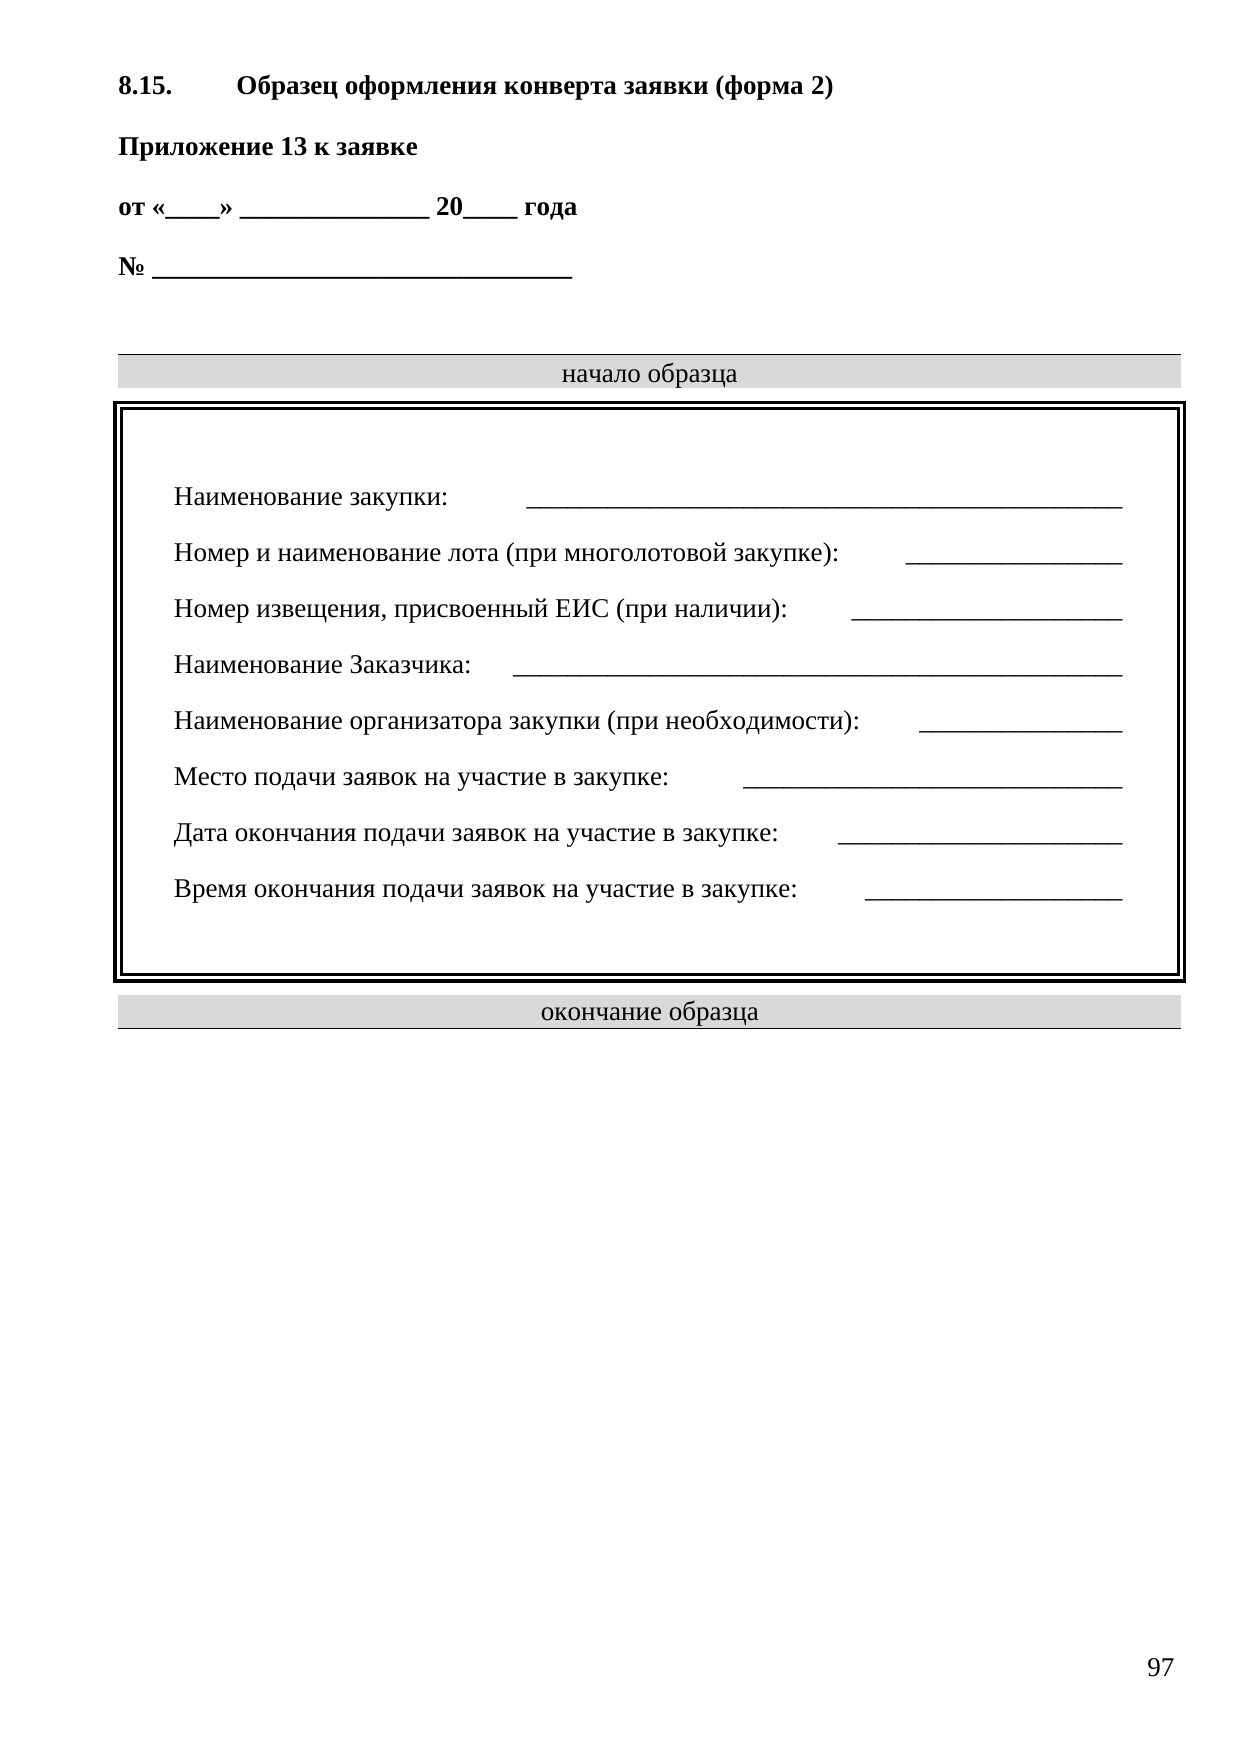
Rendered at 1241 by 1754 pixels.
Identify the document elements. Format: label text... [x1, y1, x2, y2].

text Образец оформления конверта заявки (форма 2) [118, 69, 1181, 100]
text Приложение 13 к заявке [118, 129, 1181, 161]
text начало образца [118, 355, 1181, 388]
text № _______________________________ [118, 250, 1181, 281]
text окончание образца [118, 995, 1181, 1028]
text от «____» ______________ 20____ года [118, 190, 1181, 221]
table_header Наименование закупки: ____________________________________________ Номер и наименование лота (при многолотовой закупке): ________________ Номер извещения, присвоенный ЕИС (при наличии): ____________________ Наименование Заказчика: _____________________________________________ Наименование организатора закупки (при необходимости): _______________ Место подачи заявок на участие в закупке: ____________________________ Дата окончания подачи заявок на участие в закупке: _____________________ Время окончания подачи заявок на участие в закупке: ___________________ [118, 404, 1181, 973]
